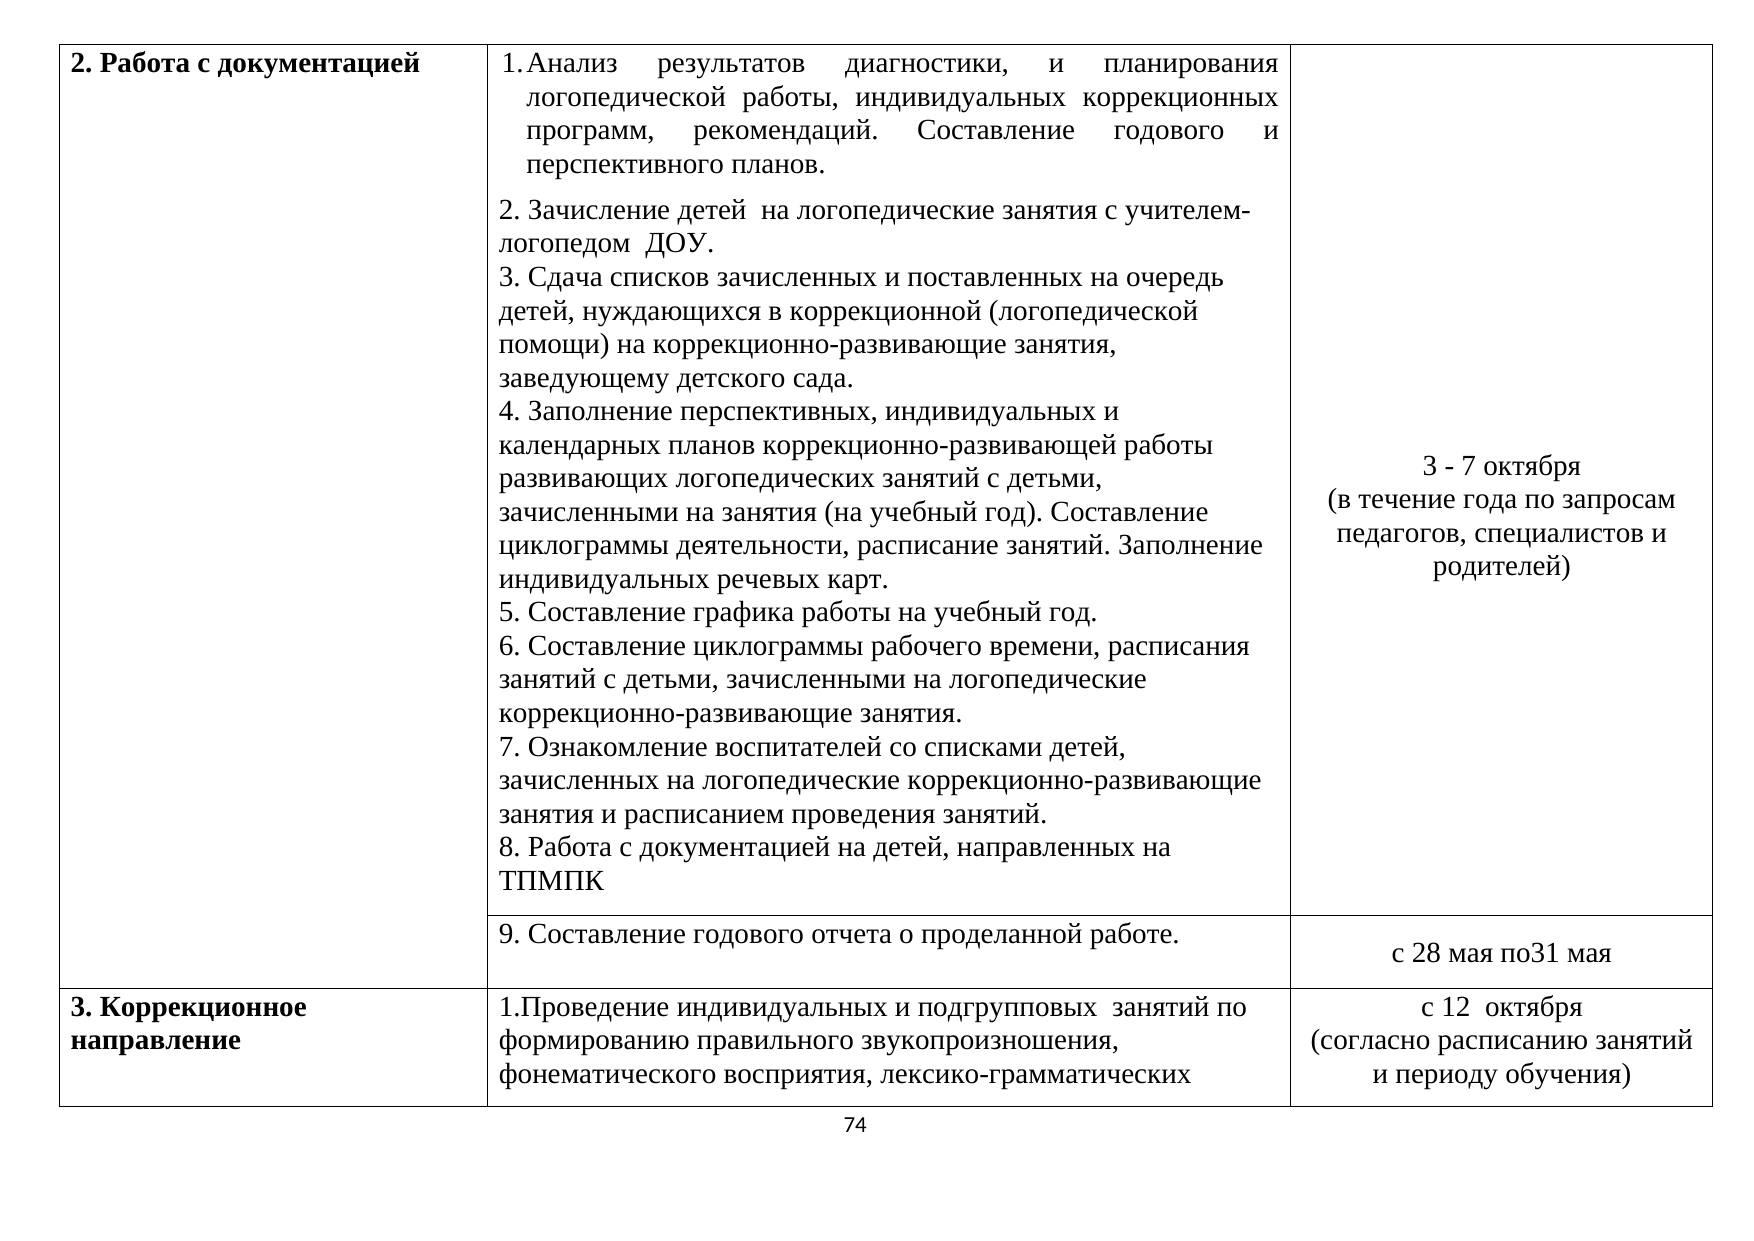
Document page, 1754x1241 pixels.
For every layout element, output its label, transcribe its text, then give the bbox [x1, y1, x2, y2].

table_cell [1291, 989, 1712, 1106]
table_cell с 28 мая по31 мая [1291, 916, 1712, 988]
table_cell 9. Составление годового отчета о проделанной работе. [488, 916, 1290, 988]
table_cell 3 - 7 октября (в течение года по запросам педагогов, специалистов и родителей) [1291, 45, 1712, 915]
table_cell 2. Работа с документацией [60, 45, 487, 988]
table_cell Анализ результатов диагностики, и планирования логопедической работы, индивидуальных коррекционных программ, рекомендаций. Составление годового и перспективного планов. 2. Зачисление детей на логопедические занятия с учителем-логопедом ДОУ. 3. Сдача списков зачисленных и поставленных на очередь детей, нуждающихся в коррекционной (логопедической помощи) на коррекционно-развивающие занятия, заведующему детского сада. 4. Заполнение перспективных, индивидуальных и календарных планов коррекционно-развивающей работы развивающих логопедических занятий с детьми, зачисленными на занятия (на учебный год). Составление циклограммы деятельности, расписание занятий. Заполнение индивидуальных речевых карт. 5. Составление графика работы на учебный год. 6. Составление циклограммы рабочего времени, расписания занятий с детьми, зачисленными на логопедические коррекционно-развивающие занятия. 7. Ознакомление воспитателей со списками детей, зачисленных на логопедические коррекционно-развивающие занятия и расписанием проведения занятий. 8. Работа с документацией на детей, направленных на ТПМПК [488, 45, 1290, 915]
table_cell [488, 989, 1290, 1106]
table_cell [60, 989, 487, 1106]
